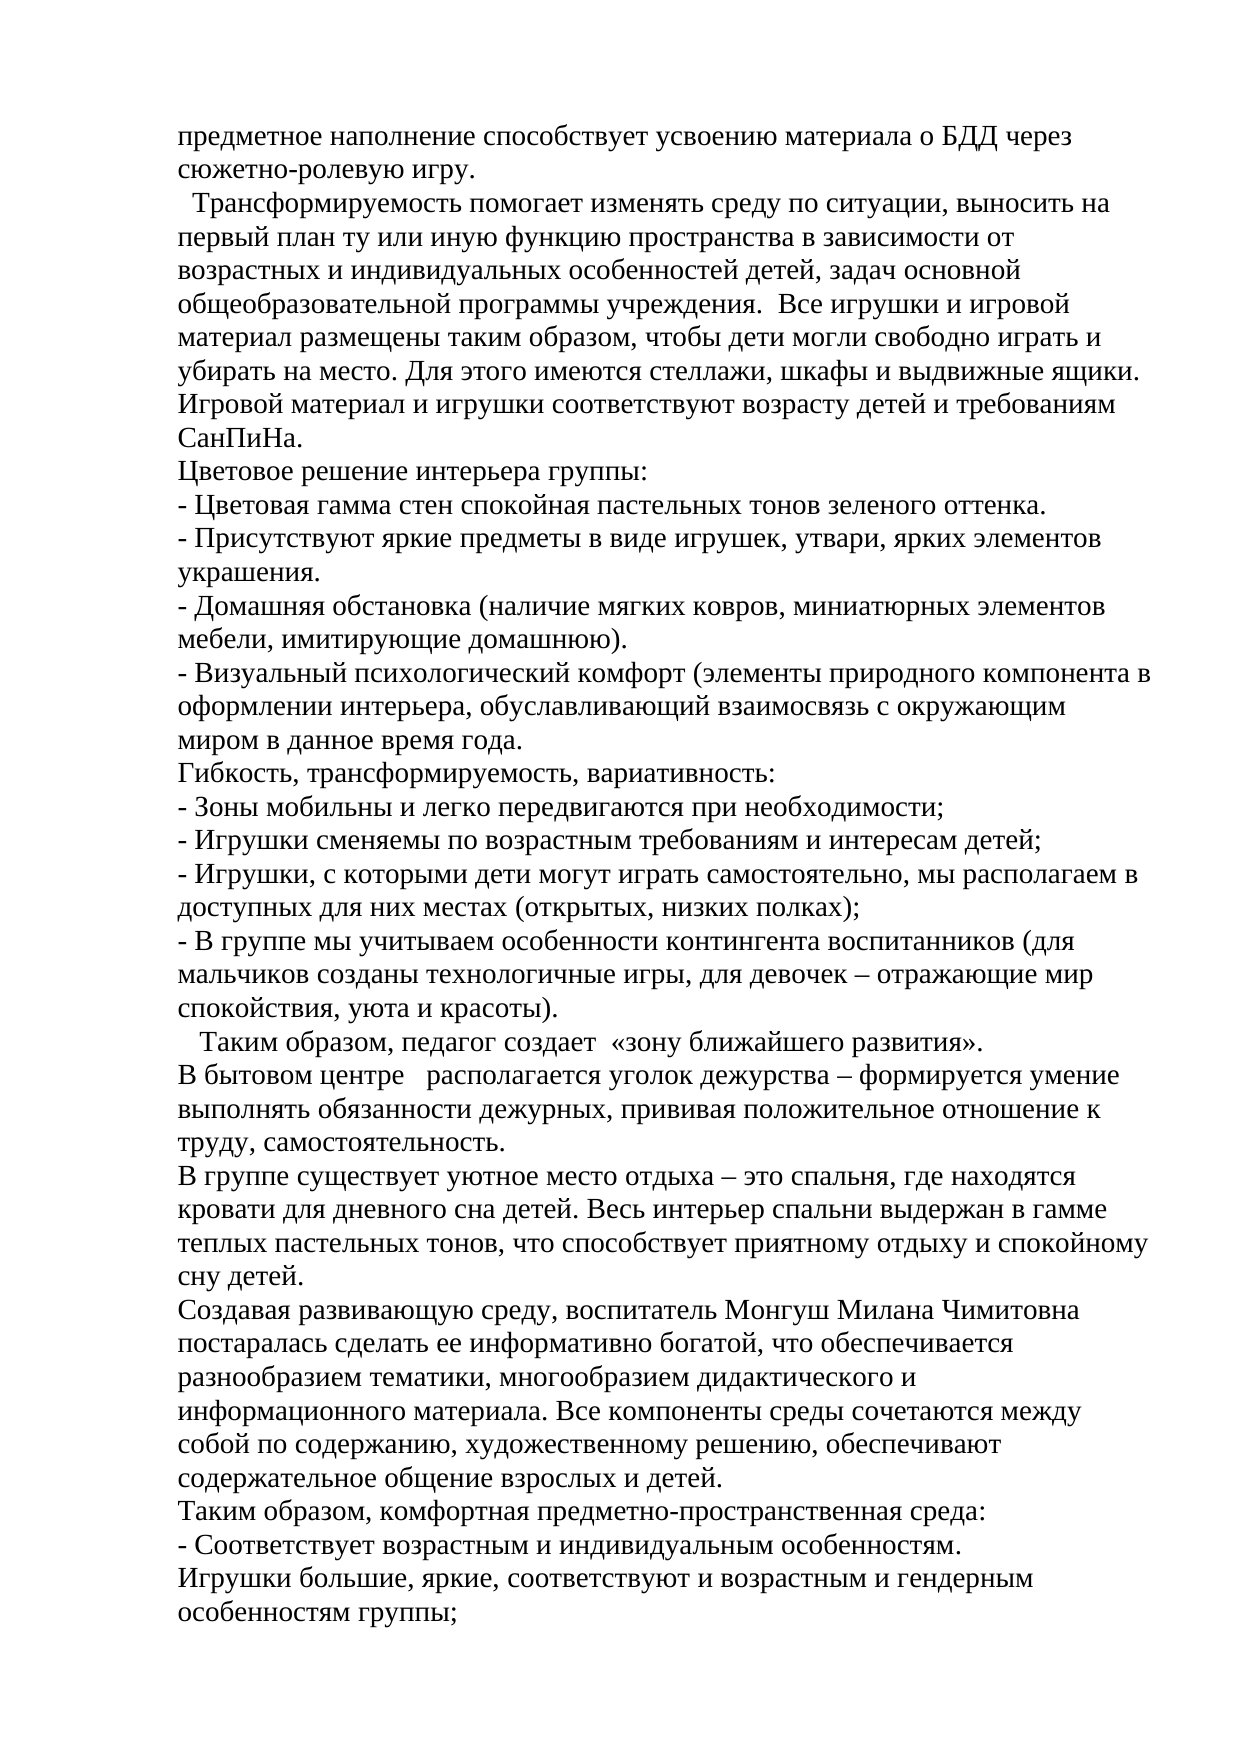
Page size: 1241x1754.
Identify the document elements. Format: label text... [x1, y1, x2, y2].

text - Зоны мобильны и легко передвигаются при необходимости; [177, 789, 1152, 822]
text Таким образом, педагог создает «зону ближайшего развития». [177, 1024, 1152, 1057]
text Гибкость, трансформируемость, вариативность: [177, 755, 1152, 789]
text - Цветовая гамма стен спокойная пастельных тонов зеленого оттенка. [177, 487, 1152, 521]
text - В группе мы учитываем особенности контингента воспитанников (для мальчиков созданы технологичные игры, для девочек – отражающие мир спокойствия, уюта и красоты). [177, 923, 1152, 1024]
text - Домашняя обстановка (наличие мягких ковров, миниатюрных элементов мебели, имитирующие домашнюю). [177, 588, 1152, 655]
text - Визуальный психологический комфорт (элементы природного компонента в оформлении интерьера, обуславливающий взаимосвязь с окружающим миром в данное время года. [177, 655, 1152, 755]
text В группе существует уютное место отдыха – это спальня, где находятся кровати для дневного сна детей. Весь интерьер спальни выдержан в гамме теплых пастельных тонов, что способствует приятному отдыху и спокойному сну детей. [177, 1158, 1152, 1292]
text - Игрушки сменяемы по возрастным требованиям и интересам детей; [177, 822, 1152, 856]
text - Игрушки, с которыми дети могут играть самостоятельно, мы располагаем в доступных для них местах (открытых, низких полках); [177, 856, 1152, 923]
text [177, 118, 1152, 185]
text - Соответствует возрастным и индивидуальным особенностям. [177, 1527, 1152, 1560]
text Создавая развивающую среду, воспитатель Монгуш Милана Чимитовна постаралась сделать ее информативно богатой, что обеспечивается разнообразием тематики, многообразием дидактического и информационного материала. Все компоненты среды сочетаются между собой по содержанию, художественному решению, обеспечивают содержательное общение взрослых и детей. [177, 1292, 1152, 1493]
text Таким образом, комфортная предметно-пространственная среда: [177, 1493, 1152, 1527]
text Игрушки большие, яркие, соответствуют и возрастным и гендерным особенностям группы; [177, 1560, 1152, 1627]
text Трансформируемость помогает изменять среду по ситуации, выносить на первый план ту или иную функцию пространства в зависимости от возрастных и индивидуальных особенностей детей, задач основной общеобразовательной программы учреждения. Все игрушки и игровой материал размещены таким образом, чтобы дети могли свободно играть и убирать на место. Для этого имеются стеллажи, шкафы и выдвижные ящики. Игровой материал и игрушки соответствуют возрасту детей и требованиям СанПиНа. [177, 185, 1152, 453]
text Цветовое решение интерьера группы: [177, 453, 1152, 487]
text В бытовом центре располагается уголок дежурства – формируется умение выполнять обязанности дежурных, прививая положительное отношение к труду, самостоятельность. [177, 1057, 1152, 1158]
text - Присутствуют яркие предметы в виде игрушек, утвари, ярких элементов украшения. [177, 521, 1152, 588]
